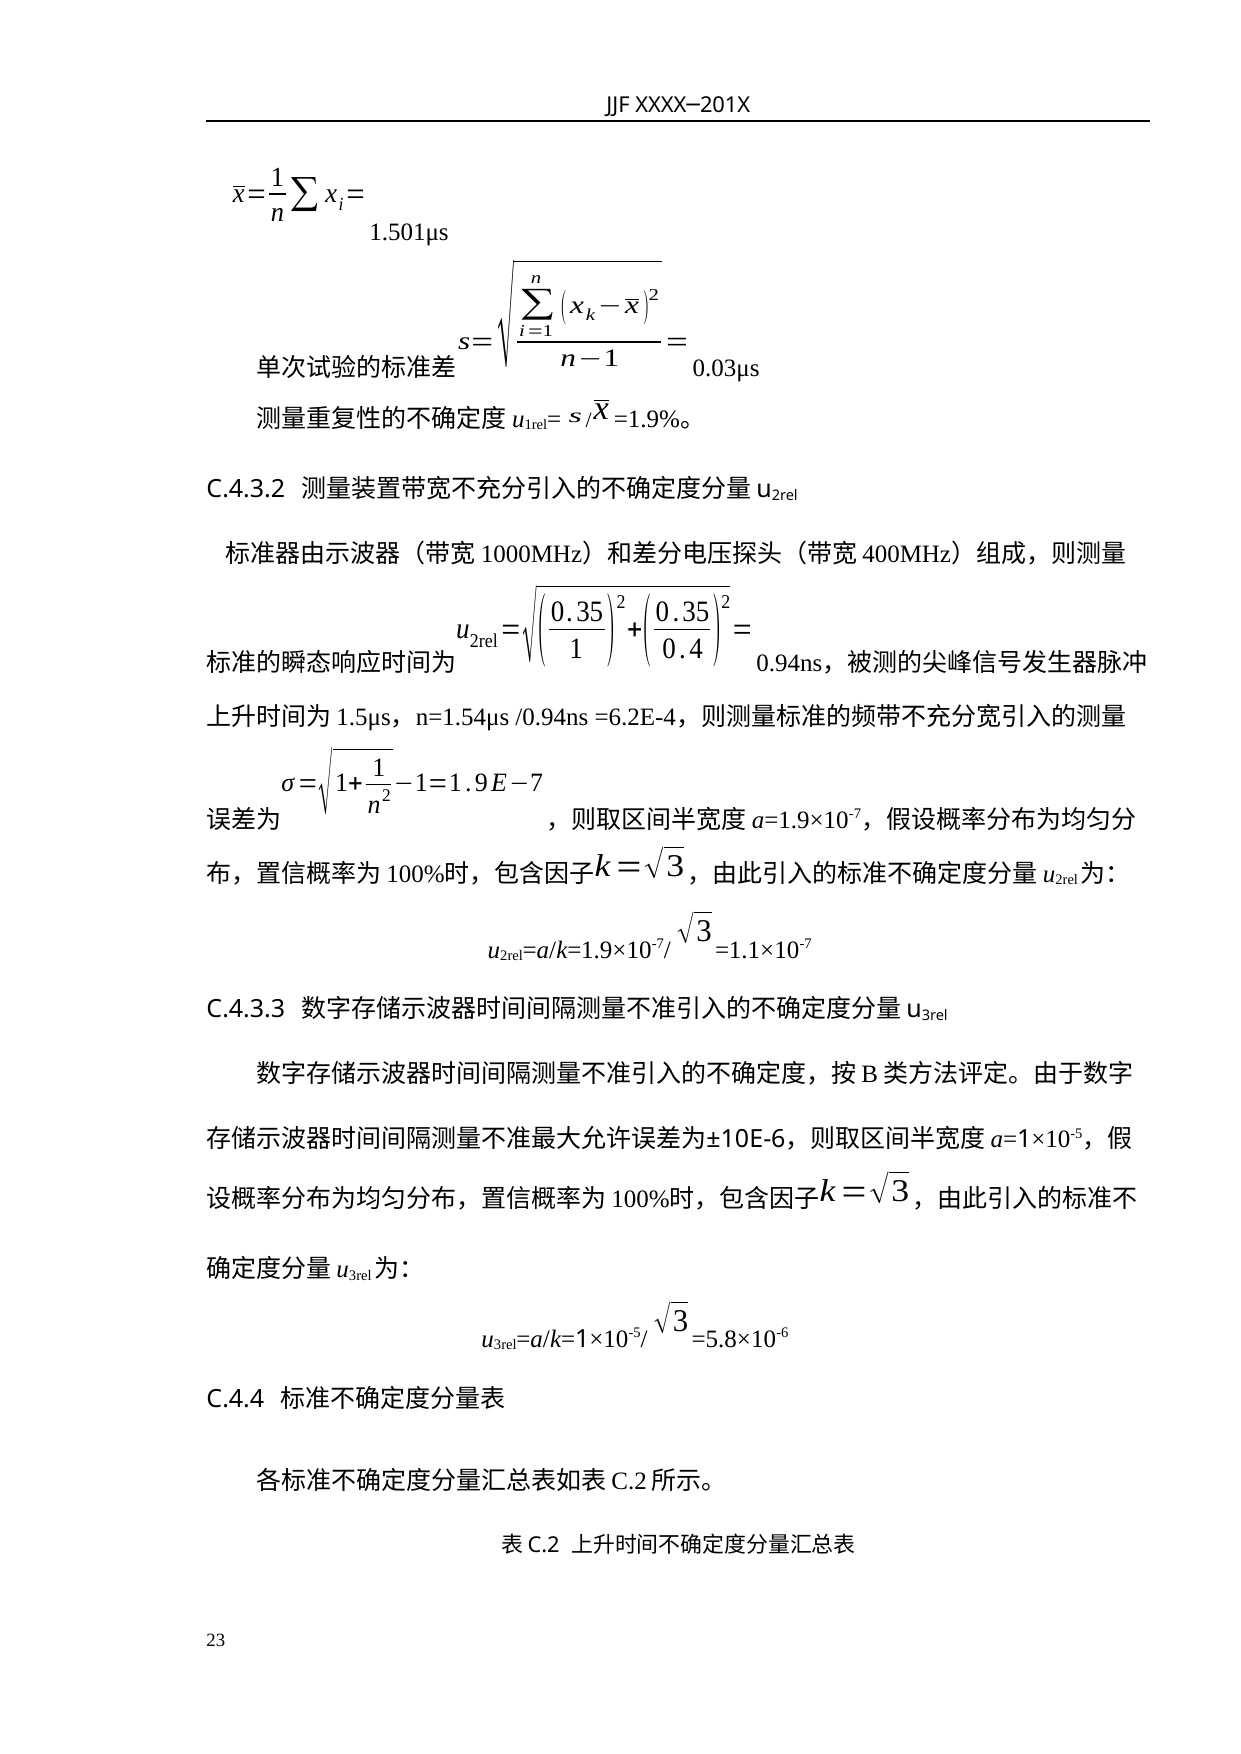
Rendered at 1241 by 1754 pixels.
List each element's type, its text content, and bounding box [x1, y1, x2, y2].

list 数字存储示波器时间间隔测量不准引入的不确定度分量u3rel [206, 974, 1150, 1039]
text u3rel=a/k=1×10-5/ =5.8×10-6 [425, 1299, 1150, 1364]
text 1.501μs [206, 162, 1150, 259]
list 标准不确定度分量表 [206, 1364, 1150, 1429]
text 各标准不确定度分量汇总表如表C.2所示。 [206, 1446, 1150, 1511]
text 表C.2 上升时间不确定度分量汇总表 [206, 1527, 1150, 1559]
text 单次试验的标准差0.03μs [206, 259, 1150, 389]
text u2rel=a/k=1.9×10-7/ =1.1×10-7 [425, 909, 1150, 974]
list 测量装置带宽不充分引入的不确定度分量u2rel [206, 454, 1150, 519]
text 测量重复性的不确定度 u1rel= /=1.9%。 [206, 389, 1150, 454]
text 标准器由示波器（带宽1000MHz）和差分电压探头（带宽400MHz）组成，则测量标准的瞬态响应时间为0.94ns，被测的尖峰信号发生器脉冲上升时间为1.5μs，n=1.54μs /0.94ns =6.2E-4，则测量标准的频带不充分宽引入的测量误差为，则取区间半宽度a=1.9×10-7，假设概率分布为均匀分布，置信概率为100%时，包含因子，由此引入的标准不确定度分量u2rel为： [206, 519, 1150, 909]
text 数字存储示波器时间间隔测量不准引入的不确定度，按B类方法评定。由于数字存储示波器时间间隔测量不准最大允许误差为±10E-6，则取区间半宽度a=1×10-5，假设概率分布为均匀分布，置信概率为100%时，包含因子，由此引入的标准不确定度分量u3rel为： [206, 1039, 1150, 1299]
